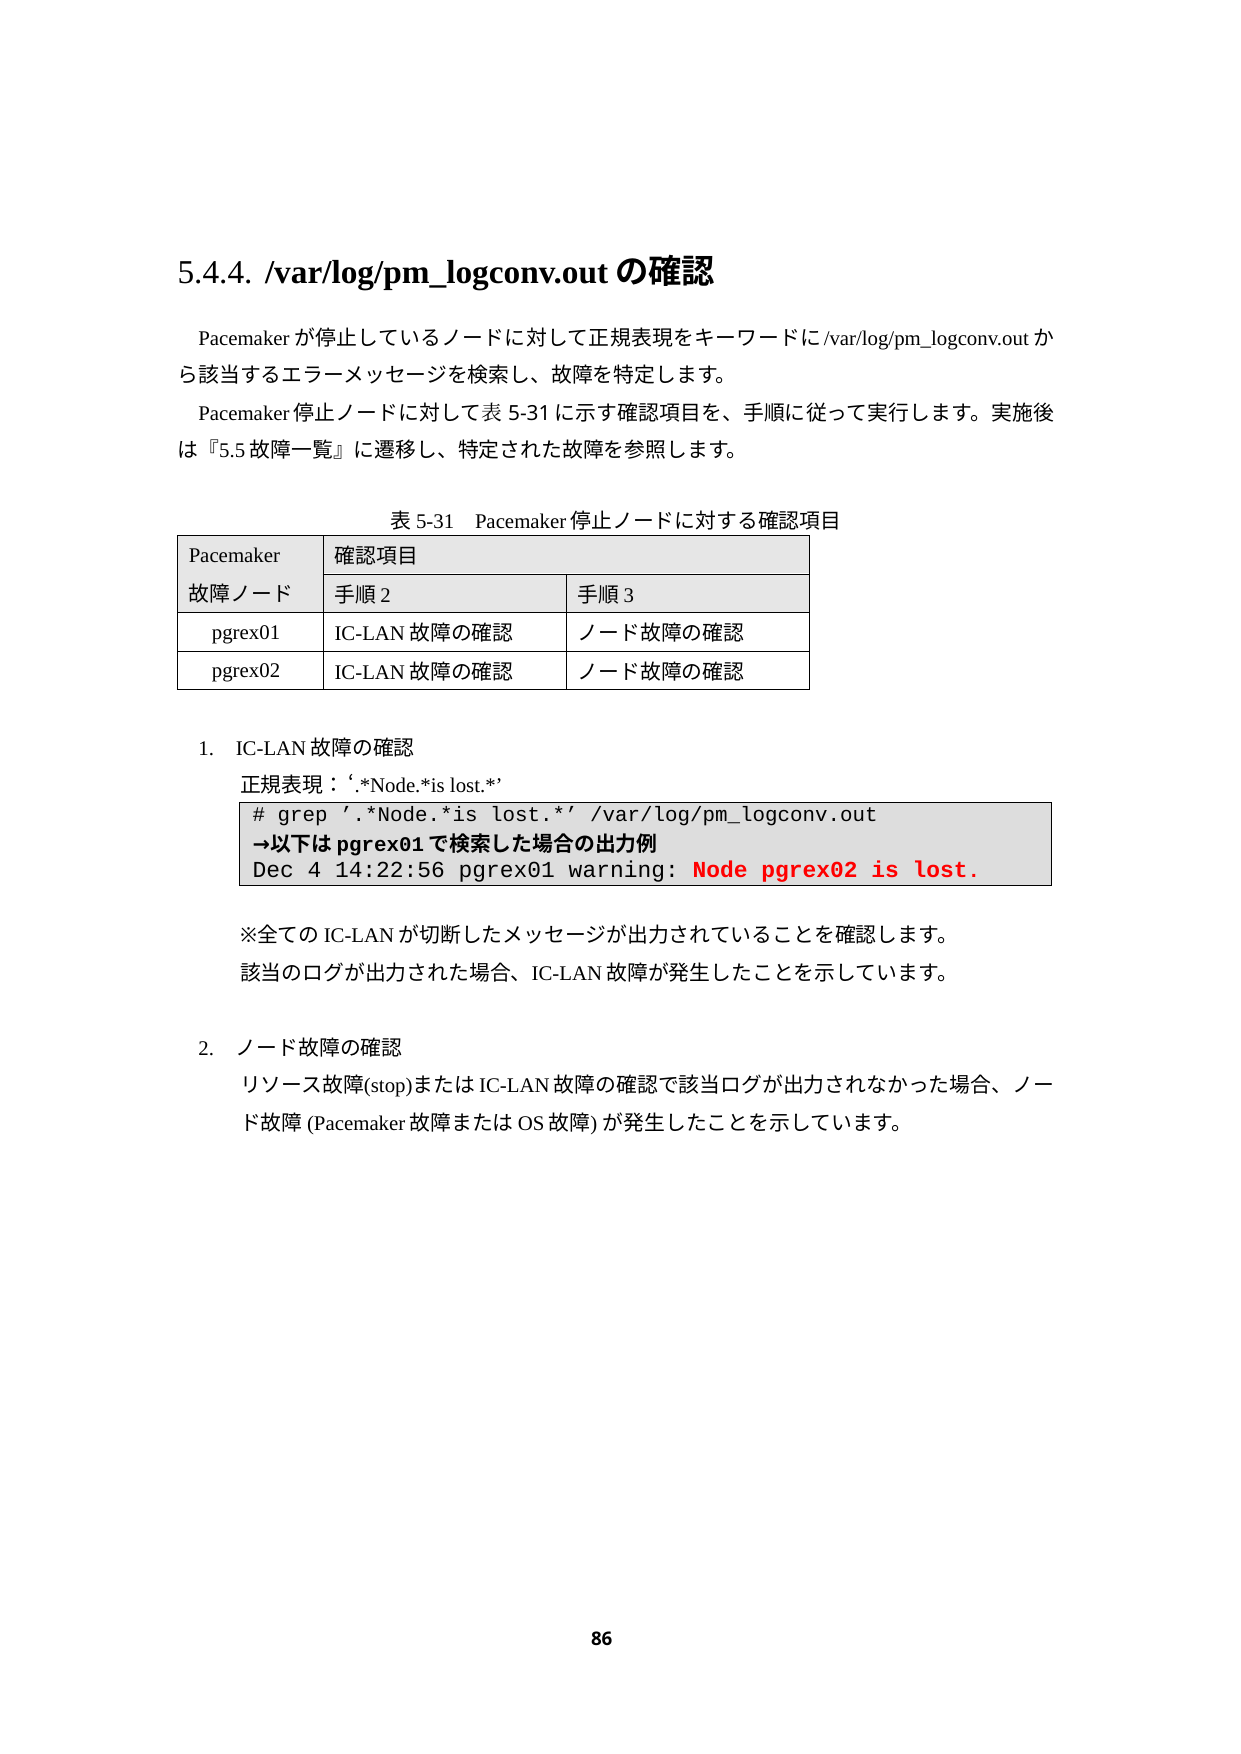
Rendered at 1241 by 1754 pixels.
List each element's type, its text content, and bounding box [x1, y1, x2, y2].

text Pacemakerが停止しているノードに対して正規表現をキーワードに/var/log/pm_logconv.outから該当するエラーメッセージを検索し、故障を特定します。 [177, 317, 1054, 392]
table_header Pacemaker 故障ノード [178, 536, 323, 612]
table_cell 手順3 [567, 575, 809, 612]
text ※全てのIC-LANが切断したメッセージが出力されていることを確認します。 [240, 915, 1054, 953]
table_cell 手順2 [324, 575, 566, 612]
text 該当のログが出力された場合、IC-LAN故障が発生したことを示しています。 [240, 953, 1054, 990]
table_cell ノード故障の確認 [567, 652, 809, 689]
table_cell pgrex02 [178, 652, 323, 689]
table_cell IC-LAN故障の確認 [324, 652, 566, 689]
table_header 確認項目 [324, 536, 809, 573]
subtitle /var/log/pm_logconv.outの確認 [177, 232, 1063, 307]
table_cell pgrex01 [178, 613, 323, 651]
text 正規表現： ‘.*Node.*is lost.*’ [240, 765, 1054, 803]
text リソース故障(stop)またはIC-LAN故障の確認で該当ログが出力されなかった場合、ノード故障 (Pacemaker故障またはOS故障) が発生したことを示しています。 [240, 1065, 1054, 1140]
table_cell ノード故障の確認 [567, 613, 809, 651]
list IC-LAN故障の確認 [198, 728, 1054, 765]
table_cell IC-LAN故障の確認 [324, 613, 566, 651]
list ノード故障の確認 [198, 1028, 1054, 1065]
